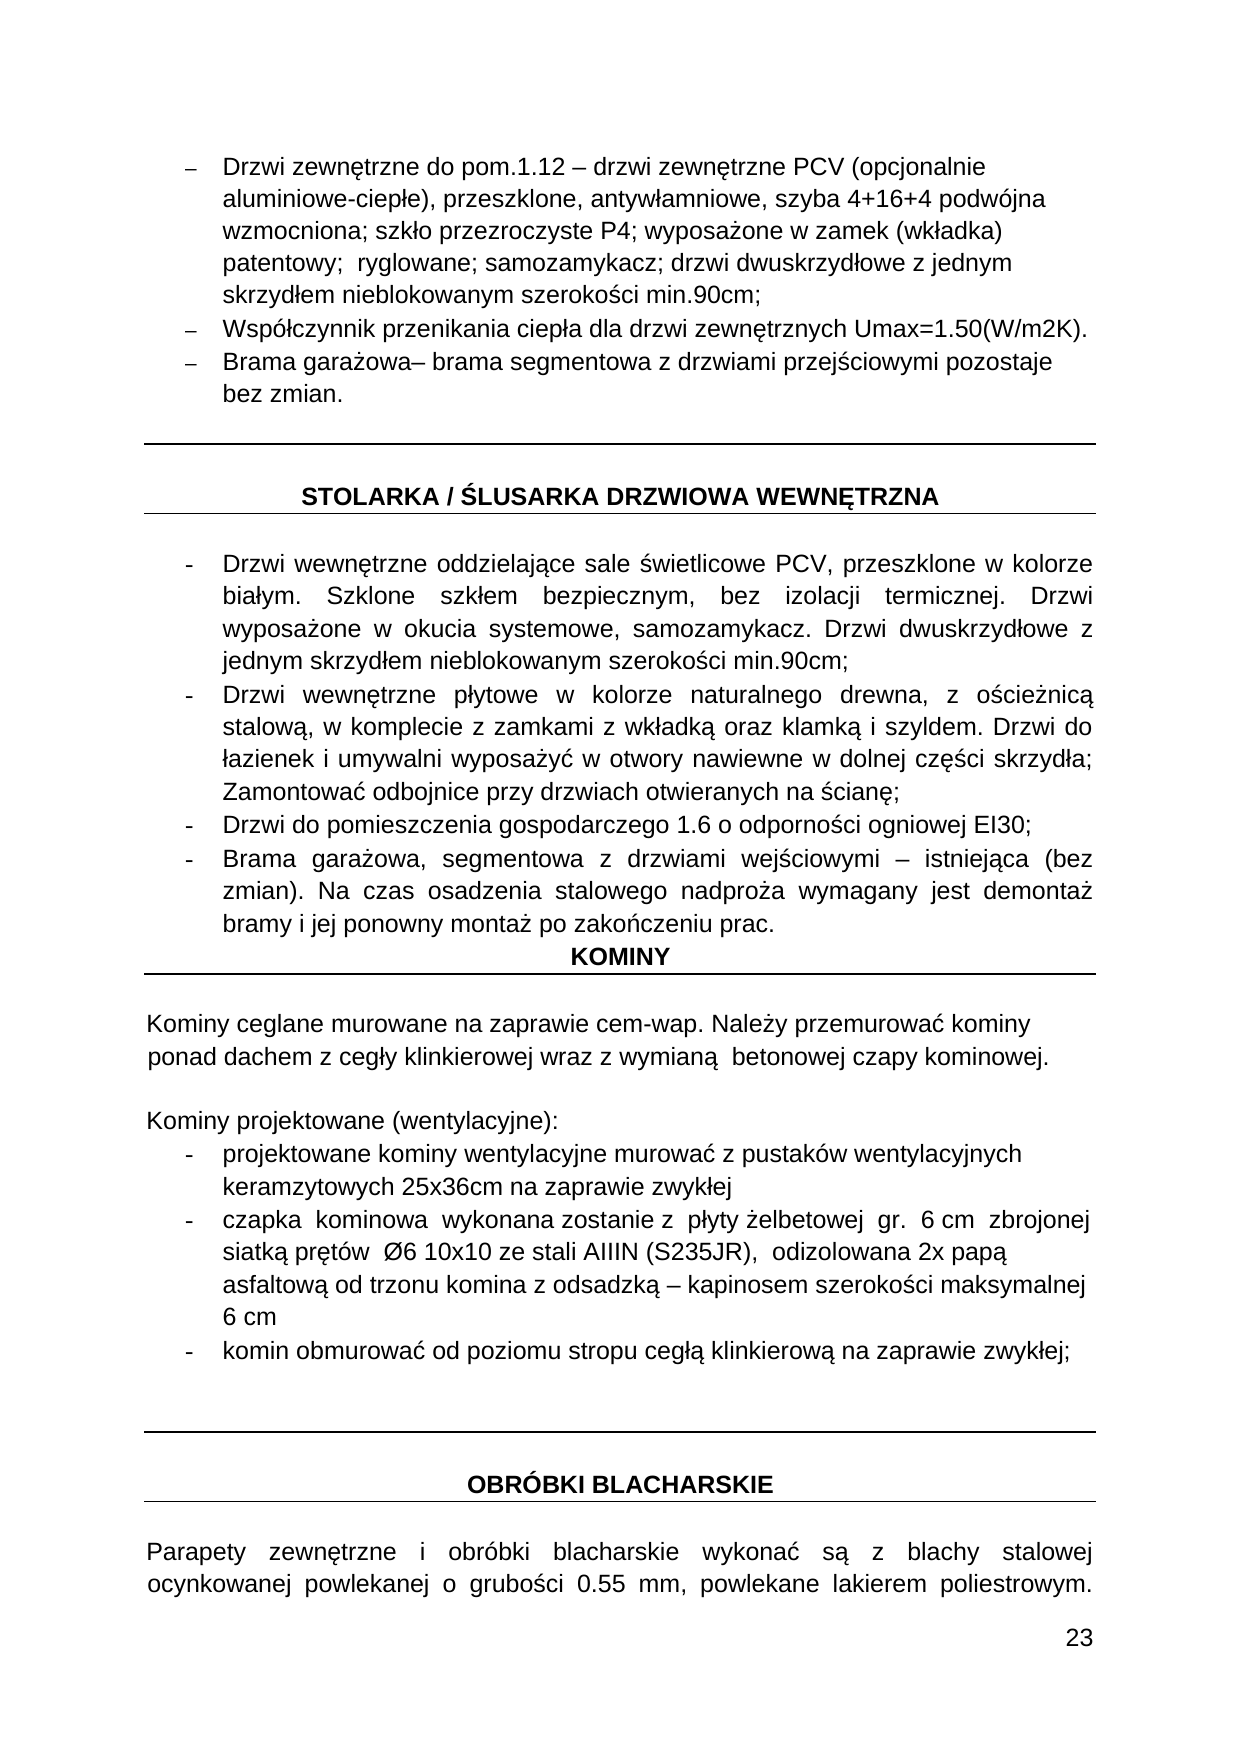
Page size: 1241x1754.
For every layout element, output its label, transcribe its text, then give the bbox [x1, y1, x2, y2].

list Drzwi zewnętrzne do pom.1.12 – drzwi zewnętrzne PCV (opcjonalnie aluminiowe-ciepłe), przeszklone, antywłamniowe, szyba 4+16+4 podwójna wzmocniona; szkło przezroczyste P4; wyposażone w zamek (wkładka) patentowy; ryglowane; samozamykacz; drzwi dwuskrzydłowe z jednym skrzydłem nieblokowanym szerokości min.90cm; [185, 151, 1094, 309]
subtitle OBRÓBKI BLACHARSKIE [146, 1470, 1094, 1498]
subtitle STOLARKA / ŚLUSARKA DRZWIOWA WEWNĘTRZNA [146, 482, 1094, 511]
text Kominy ceglane murowane na zaprawie cem-wap. Należy przemurować kominy ponad dachem z cegły klinkierowej wraz z wymianą betonowej czapy kominowej. [146, 1009, 1094, 1070]
list Brama garażowa, segmentowa z drzwiami wejściowymi – istniejąca (bez zmian). Na czas osadzenia stalowego nadproża wymagany jest demontaż bramy i jej ponowny montaż po zakończeniu prac. [185, 844, 1094, 937]
text Kominy projektowane (wentylacyjne): [146, 1106, 1094, 1134]
list Współczynnik przenikania ciepła dla drzwi zewnętrznych Umax=1.50(W/m2K). [185, 313, 1094, 342]
list czapka kominowa wykonana zostanie z płyty żelbetowej gr. 6 cm zbrojonej siatką prętów Ø6 10x10 ze stali AIIIN (S235JR), odizolowana 2x papą asfaltową od trzonu komina z odsadzką – kapinosem szerokości maksymalnej 6 cm [185, 1205, 1094, 1331]
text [146, 1537, 1094, 1598]
list komin obmurować od poziomu stropu cegłą klinkierową na zaprawie zwykłej; [185, 1336, 1094, 1364]
subtitle KOMINY [146, 942, 1094, 971]
list Drzwi wewnętrzne płytowe w kolorze naturalnego drewna, z ościeżnicą stalową, w komplecie z zamkami z wkładką oraz klamką i szyldem. Drzwi do łazienek i umywalni wyposażyć w otwory nawiewne w dolnej części skrzydła; Zamontować odbojnice przy drzwiach otwieranych na ścianę; [185, 679, 1094, 806]
list Drzwi do pomieszczenia gospodarczego 1.6 o odporności ogniowej EI30; [185, 810, 1094, 839]
list projektowane kominy wentylacyjne murować z pustaków wentylacyjnych keramzytowych 25x36cm na zaprawie zwykłej [185, 1139, 1094, 1200]
list Brama garażowa– brama segmentowa z drzwiami przejściowymi pozostaje bez zmian. [185, 347, 1094, 408]
list Drzwi wewnętrzne oddzielające sale świetlicowe PCV, przeszklone w kolorze białym. Szklone szkłem bezpiecznym, bez izolacji termicznej. Drzwi wyposażone w okucia systemowe, samozamykacz. Drzwi dwuskrzydłowe z jednym skrzydłem nieblokowanym szerokości min.90cm; [185, 549, 1094, 675]
